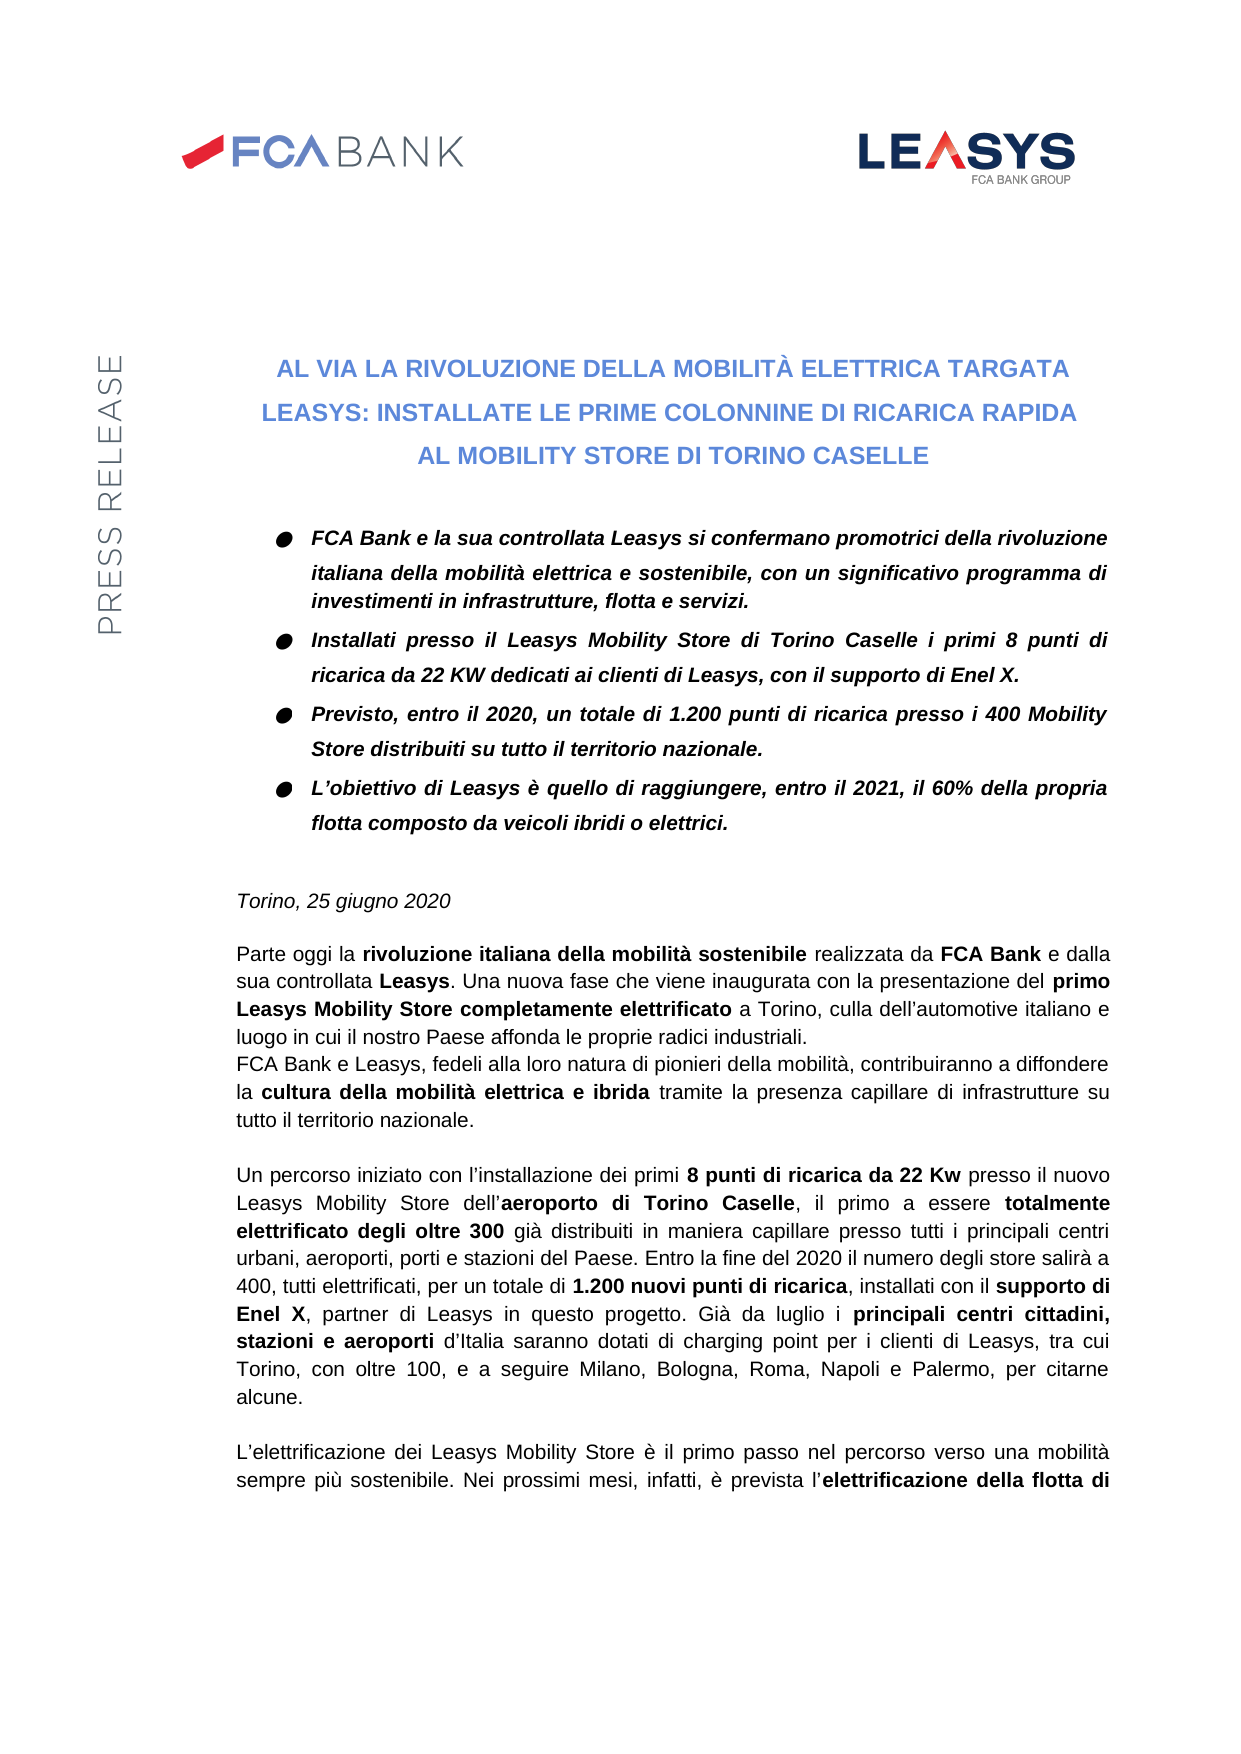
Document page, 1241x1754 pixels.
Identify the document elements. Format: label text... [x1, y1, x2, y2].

text Parte oggi la rivoluzione italiana della mobilità sostenibile realizzata da FCA Bank e dalla sua controllata Leasys. Una nuova fase che viene inaugurata con la presentazione del primo Leasys Mobility Store completamente elettrificato a Torino, culla dell’automotive italiano e luogo in cui il nostro Paese affonda le proprie radici industriali. [236, 941, 1110, 1048]
list L’obiettivo di Leasys è quello di raggiungere, entro il 2021, il 60% della propria flotta composto da veicoli ibridi o elettrici. [274, 764, 1110, 835]
text FCA Bank e Leasys, fedeli alla loro natura di pionieri della mobilità, contribuiranno a diffondere la cultura della mobilità elettrica e ibrida tramite la presenza capillare di infrastrutture su tutto il territorio nazionale. [236, 1052, 1110, 1132]
text Un percorso iniziato con l’installazione dei primi 8 punti di ricarica da 22 Kw presso il nuovo Leasys Mobility Store dell’aeroporto di Torino Caselle, il primo a essere totalmente elettrificato degli oltre 300 già distribuiti in maniera capillare presso tutti i principali centri urbani, aeroporti, porti e stazioni del Paese. Entro la fine del 2020 il numero degli store salirà a 400, tutti elettrificati, per un totale di 1.200 nuovi punti di ricarica, installati con il supporto di Enel X, partner di Leasys in questo progetto. Già da luglio i principali centri cittadini, stazioni e aeroporti d’Italia saranno dotati di charging point per i clienti di Leasys, tra cui Torino, con oltre 100, e a seguire Milano, Bologna, Roma, Napoli e Palermo, per citarne alcune. [236, 1163, 1110, 1409]
text AL VIA LA RIVOLUZIONE DELLA MOBILITÀ ELETTRICA TARGATA LEASYS: INSTALLATE LE PRIME COLONNINE DI RICARICA RAPIDA AL MOBILITY STORE DI TORINO CASELLE [236, 354, 1110, 469]
list FCA Bank e la sua controllata Leasys si confermano promotrici della rivoluzione italiana della mobilità elettrica e sostenibile, con un significativo programma di investimenti in infrastrutture, flotta e servizi. [274, 514, 1110, 612]
list Previsto, entro il 2020, un totale di 1.200 punti di ricarica presso i 400 Mobility Store distribuiti su tutto il territorio nazionale. [274, 690, 1110, 761]
list Installati presso il Leasys Mobility Store di Torino Caselle i primi 8 punti di ricarica da 22 KW dedicati ai clienti di Leasys, con il supporto di Enel X. [274, 616, 1110, 687]
text Torino, 25 giugno 2020 [236, 889, 1110, 913]
picture [88, 342, 131, 643]
picture [180, 129, 1076, 202]
